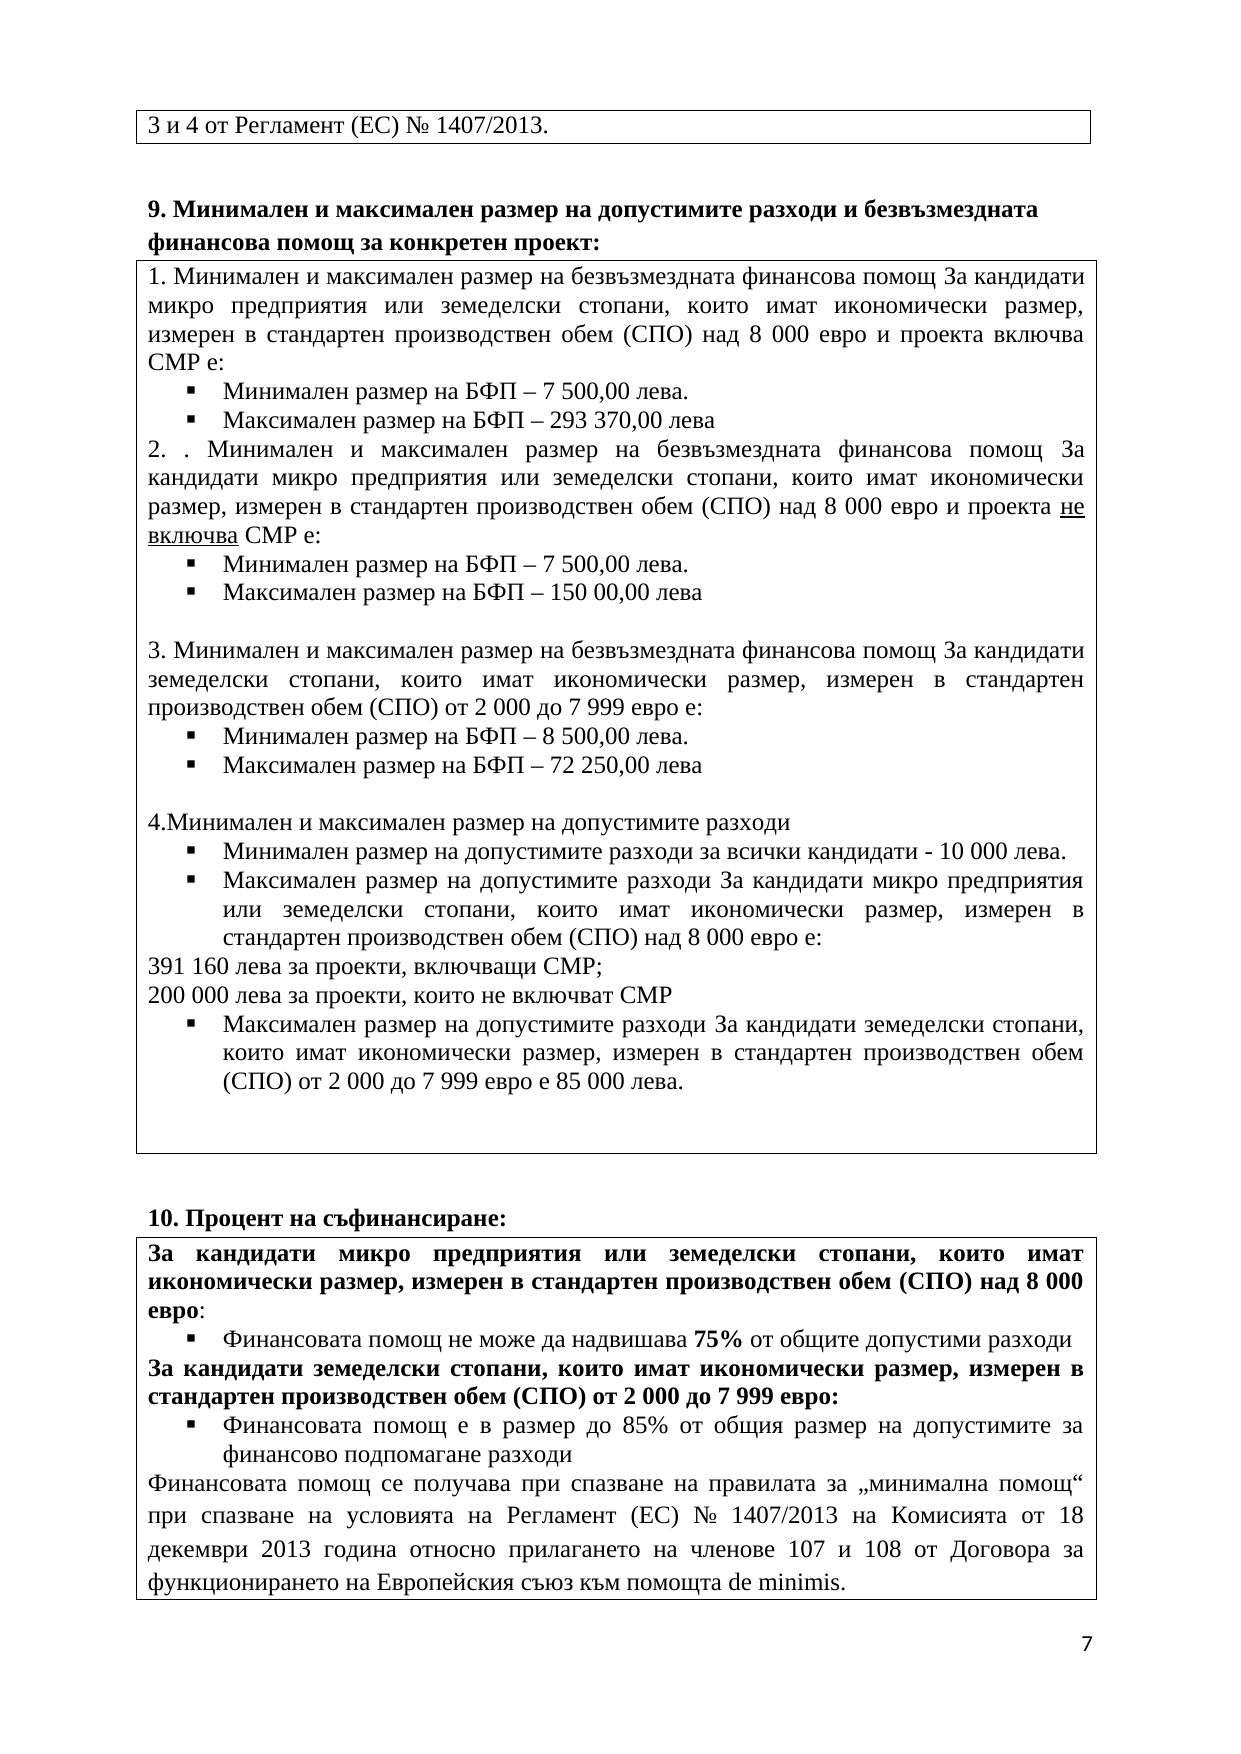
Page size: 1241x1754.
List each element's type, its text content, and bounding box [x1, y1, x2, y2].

subtitle 9. Минимален и максимален размер на допустимите разходи и безвъзмездната финансова помощ за конкретен проект: [148, 194, 1093, 256]
table_header 1. Минимален и максимален размер на безвъзмездната финансова помощ За кандидати микро предприятия или земеделски стопани, които имат икономически размер, измерен в стандартен производствен обем (СПО) над 8 000 евро и проекта включва СМР е: Минимален размер на БФП – 7 500,00 лева. Максимален размер на БФП – 293 370,00 лева 2. . Минимален и максимален размер на безвъзмездната финансова помощ За кандидати микро предприятия или земеделски стопани, които имат икономически размер, измерен в стандартен производствен обем (СПО) над 8 000 евро и проекта не включва СМР е: Минимален размер на БФП – 7 500,00 лева. Максимален размер на БФП – 150 00,00 лева 3. Минимален и максимален размер на безвъзмездната финансова помощ За кандидати земеделски стопани, които имат икономически размер, измерен в стандартен производствен обем (СПО) от 2 000 до 7 999 евро е: Минимален размер на БФП – 8 500,00 лева. Максимален размер на БФП – 72 250,00 лева 4.Минимален и максимален размер на допустимите разходи Минимален размер на допустимите разходи за всички кандидати - 10 000 лева. Максимален размер на допустимите разходи За кандидати микро предприятия или земеделски стопани, които имат икономически размер, измерен в стандартен производствен обем (СПО) над 8 000 евро е: 391 160 лева за проекти, включващи СМР; 200 000 лева за проекти, които не включват СМР Максимален размер на допустимите разходи За кандидати земеделски стопани, които имат икономически размер, измерен в стандартен производствен обем (СПО) от 2 000 до 7 999 евро е 85 000 лева. [137, 261, 1096, 1152]
table_header За кандидати микро предприятия или земеделски стопани, които имат икономически размер, измерен в стандартен производствен обем (СПО) над 8 000 евро: Финансовата помощ не може да надвишава 75% от общите допустими разходи За кандидати земеделски стопани, които имат икономически размер, измерен в стандартен производствен обем (СПО) от 2 000 до 7 999 евро: Финансовата помощ е в размер до 85% от общия размер на допустимите за финансово подпомагане разходи Финансовата помощ се получава при спазване на правилата за „минимална помощ“ при спазване на условията на Регламент (ЕС) № 1407/2013 на Комисията от 18 декември 2013 година относно прилагането на членове 107 и 108 от Договора за функционирането на Европейския съюз към помощта de minimis. [137, 1238, 1096, 1599]
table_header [137, 111, 1090, 143]
subtitle 10. Процент на съфинансиране: [148, 1203, 1093, 1232]
